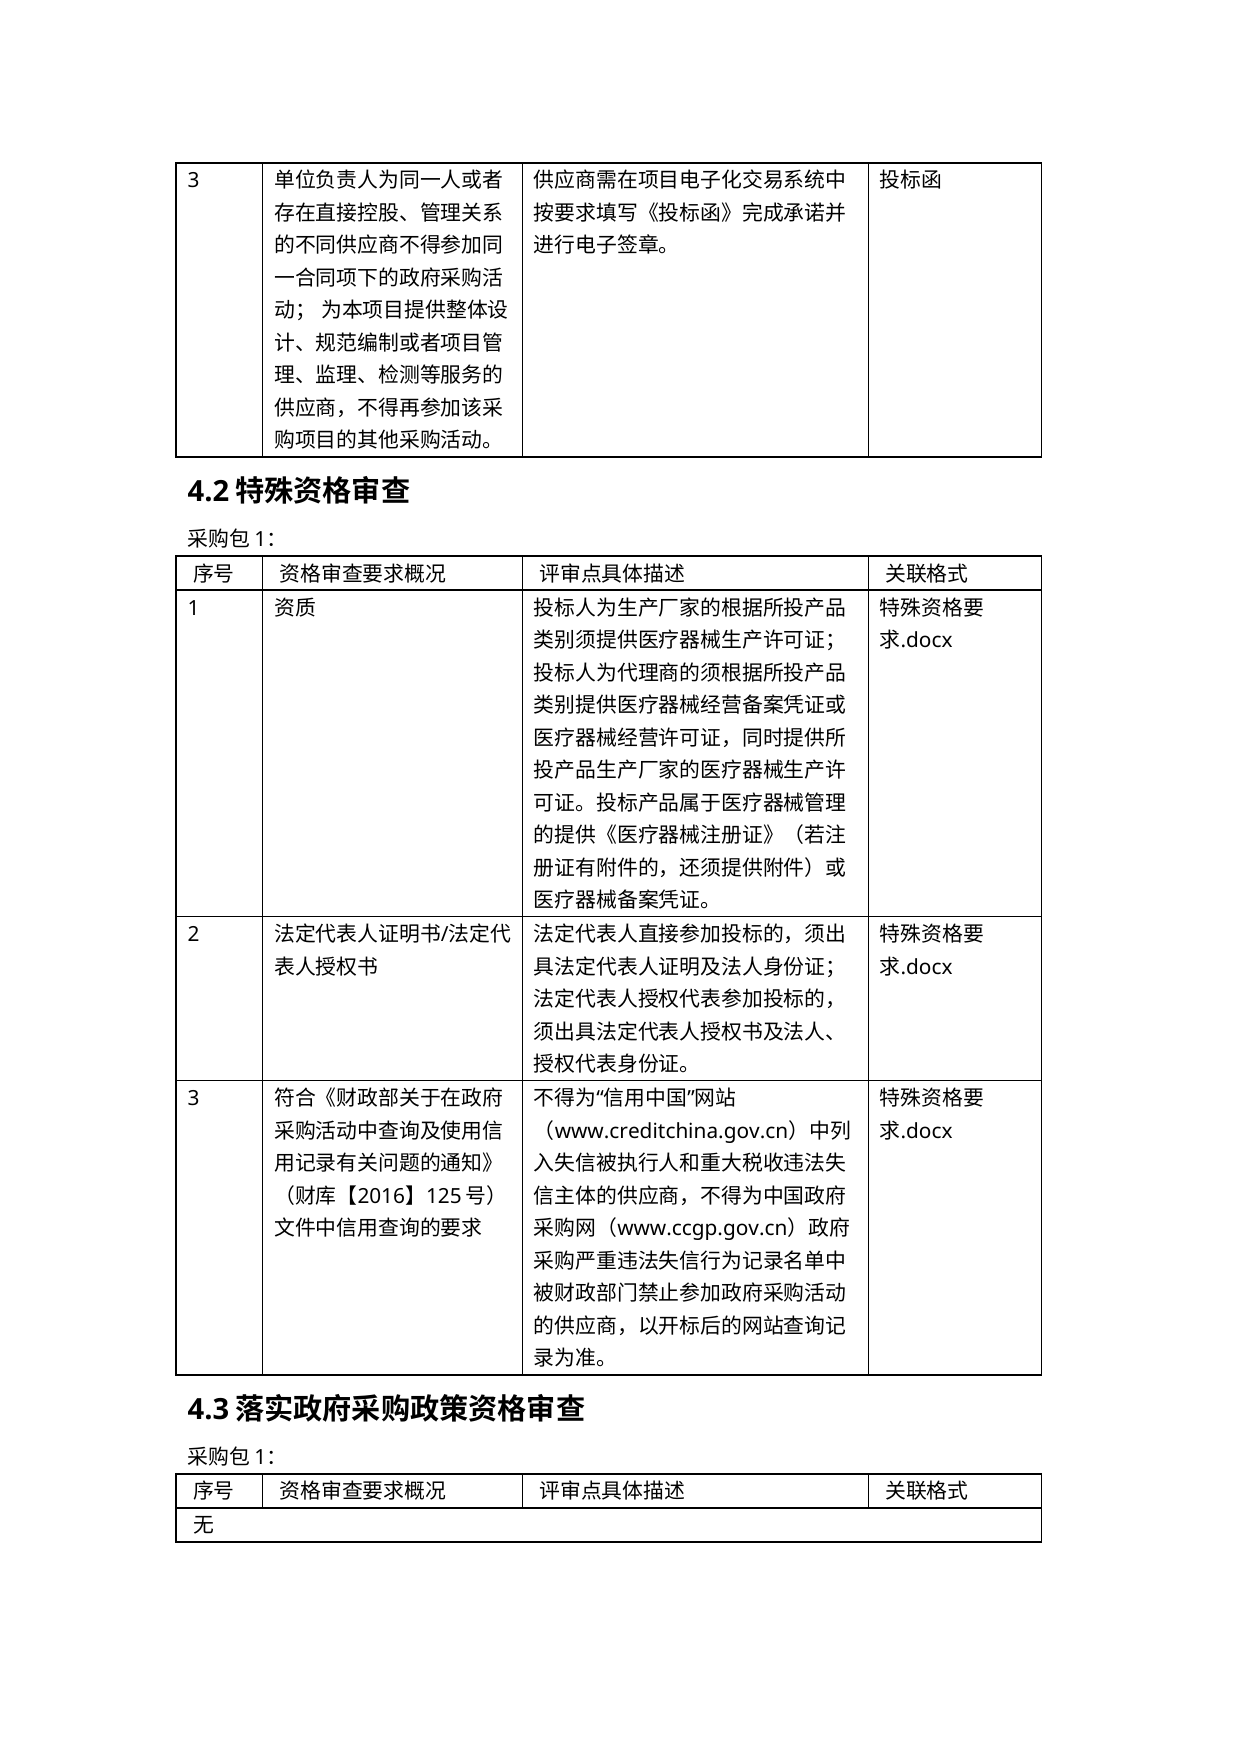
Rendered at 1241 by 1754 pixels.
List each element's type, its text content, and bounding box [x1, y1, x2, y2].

table_cell 法定代表人证明书/法定代表人授权书 [263, 917, 522, 1080]
table_header 评审点具体描述 [523, 557, 868, 589]
table_header 资格审查要求概况 [263, 1475, 522, 1507]
table_cell 3 [177, 164, 262, 456]
table_header 资格审查要求概况 [263, 557, 522, 589]
table_header 评审点具体描述 [523, 1475, 868, 1507]
table_cell 投标函 [869, 164, 1041, 456]
table_cell 符合《财政部关于在政府采购活动中查询及使用信用记录有关问题的通知》（财库【2016】125号）文件中信用查询的要求 [263, 1081, 522, 1374]
table_cell 特殊资格要求.docx [869, 1081, 1041, 1374]
table_header 关联格式 [869, 557, 1041, 589]
table_cell 特殊资格要求.docx [869, 591, 1041, 916]
table_cell 特殊资格要求.docx [869, 917, 1041, 1080]
table_cell 无 [177, 1509, 1041, 1541]
table_cell 不得为“信用中国”网站（www.creditchina.gov.cn）中列入失信被执行人和重大税收违法失信主体的供应商，不得为中国政府采购网（www.ccgp.gov.cn）政府采购严重违法失信行为记录名单中被财政部门禁止参加政府采购活动的供应商，以开标后的网站查询记录为准。 [523, 1081, 868, 1374]
table_cell 资质 [263, 591, 522, 916]
text 采购包1： [187, 1440, 1053, 1473]
table_header 序号 [177, 1475, 262, 1507]
table_cell 供应商需在项目电子化交易系统中按要求填写《投标函》完成承诺并进行电子签章。 [523, 164, 868, 456]
text 采购包1： [187, 523, 1053, 555]
table_cell 2 [177, 917, 262, 1080]
table_cell 单位负责人为同一人或者存在直接控股、管理关系的不同供应商不得参加同一合同项下的政府采购活动； 为本项目提供整体设计、规范编制或者项目管理、监理、检测等服务的供应商，不得再参加该采购项目的其他采购活动。 [263, 164, 522, 456]
table_cell 1 [177, 591, 262, 916]
text 4.3落实政府采购政策资格审查 [187, 1375, 1053, 1440]
table_cell 3 [177, 1081, 262, 1374]
table_cell 法定代表人直接参加投标的，须出具法定代表人证明及法人身份证；法定代表人授权代表参加投标的，须出具法定代表人授权书及法人、授权代表身份证。 [523, 917, 868, 1080]
table_cell 投标人为生产厂家的根据所投产品类别须提供医疗器械生产许可证；投标人为代理商的须根据所投产品类别提供医疗器械经营备案凭证或医疗器械经营许可证，同时提供所投产品生产厂家的医疗器械生产许可证。投标产品属于医疗器械管理的提供《医疗器械注册证》（若注册证有附件的，还须提供附件）或医疗器械备案凭证。 [523, 591, 868, 916]
text 4.2特殊资格审查 [187, 458, 1053, 523]
table_header 关联格式 [869, 1475, 1041, 1507]
table_header 序号 [177, 557, 262, 589]
